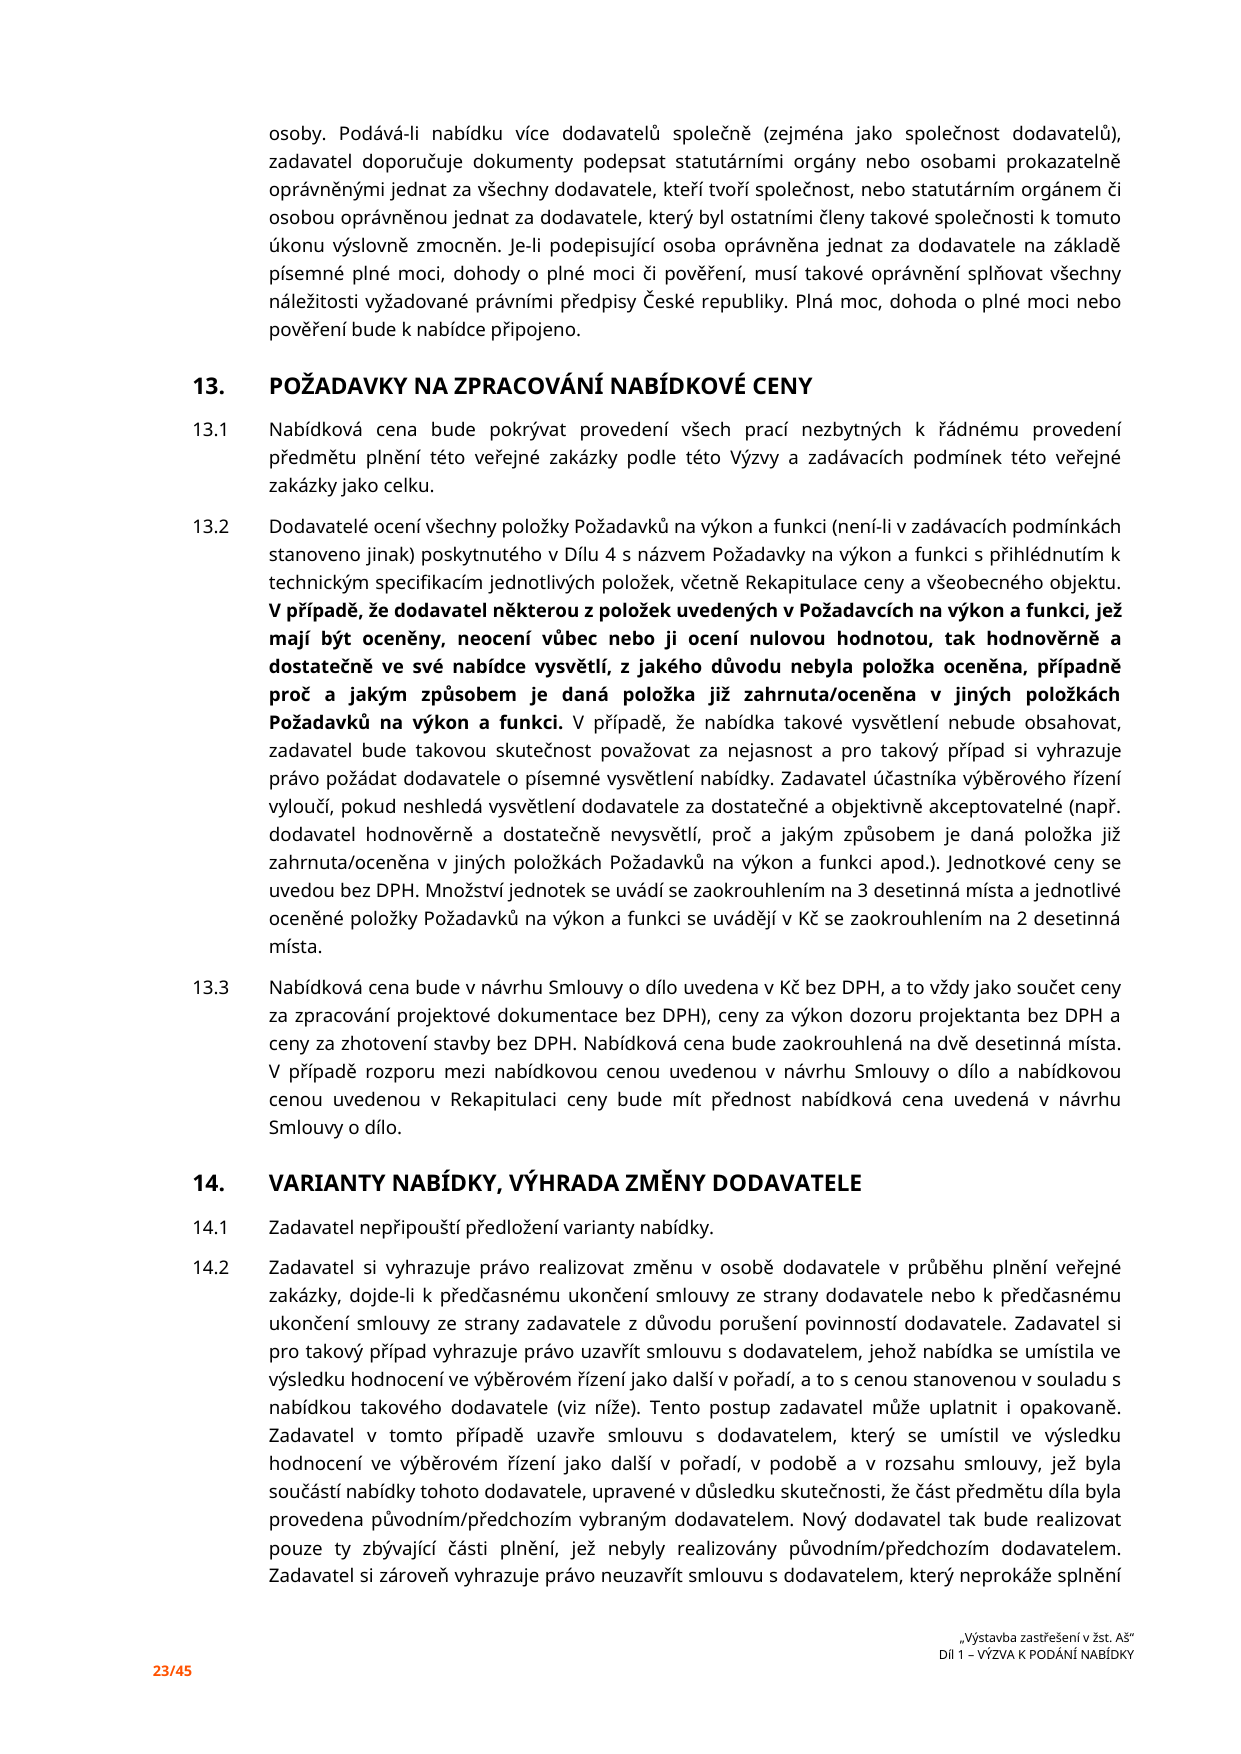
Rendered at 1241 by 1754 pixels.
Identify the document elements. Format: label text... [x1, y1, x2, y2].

text Dodavatelé ocení všechny položky Požadavků na výkon a funkci (není-li v zadávacích podmínkách stanoveno jinak) poskytnutého v Dílu 4 s názvem Požadavky na výkon a funkci s přihlédnutím k technickým specifikacím jednotlivých položek, včetně Rekapitulace ceny a všeobecného objektu. V případě, že dodavatel některou z položek uvedených v Požadavcích na výkon a funkci, jež mají být oceněny, neocení vůbec nebo ji ocení nulovou hodnotou, tak hodnověrně a dostatečně ve své nabídce vysvětlí, z jakého důvodu nebyla položka oceněna, případně proč a jakým způsobem je daná položka již zahrnuta/oceněna v jiných položkách Požadavků na výkon a funkci. V případě, že nabídka takové vysvětlení nebude obsahovat, zadavatel bude takovou skutečnost považovat za nejasnost a pro takový případ si vyhrazuje právo požádat dodavatele o písemné vysvětlení nabídky. Zadavatel účastníka výběrového řízení vyloučí, pokud neshledá vysvětlení dodavatele za dostatečné a objektivně akceptovatelné (např. dodavatel hodnověrně a dostatečně nevysvětlí, proč a jakým způsobem je daná položka již zahrnuta/oceněna v jiných položkách Požadavků na výkon a funkci apod.). Jednotkové ceny se uvedou bez DPH. Množství jednotek se uvádí se zaokrouhlením na 3 desetinná místa a jednotlivé oceněné položky Požadavků na výkon a funkci se uvádějí v Kč se zaokrouhlením na 2 desetinná místa. [192, 513, 1122, 959]
text VARIANTY NABÍDKY, VÝHRADA ZMĚNY DODAVATELE [192, 1167, 1122, 1198]
text POŽADAVKY NA ZPRACOVÁNÍ NABÍDKOVÉ CENY [192, 370, 1122, 401]
text Nabídková cena bude v návrhu Smlouvy o dílo uvedena v Kč bez DPH, a to vždy jako součet ceny za zpracování projektové dokumentace bez DPH), ceny za výkon dozoru projektanta bez DPH a ceny za zhotovení stavby bez DPH. Nabídková cena bude zaokrouhlená na dvě desetinná místa. V případě rozporu mezi nabídkovou cenou uvedenou v návrhu Smlouvy o dílo a nabídkovou cenou uvedenou v Rekapitulaci ceny bude mít přednost nabídková cena uvedená v návrhu Smlouvy o dílo. [192, 974, 1122, 1140]
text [192, 1254, 1122, 1588]
text Nabídková cena bude pokrývat provedení všech prací nezbytných k řádnému provedení předmětu plnění této veřejné zakázky podle této Výzvy a zadávacích podmínek této veřejné zakázky jako celku. [192, 417, 1122, 498]
text Zadavatel nepřipouští předložení varianty nabídky. [192, 1214, 1122, 1239]
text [192, 121, 1122, 342]
